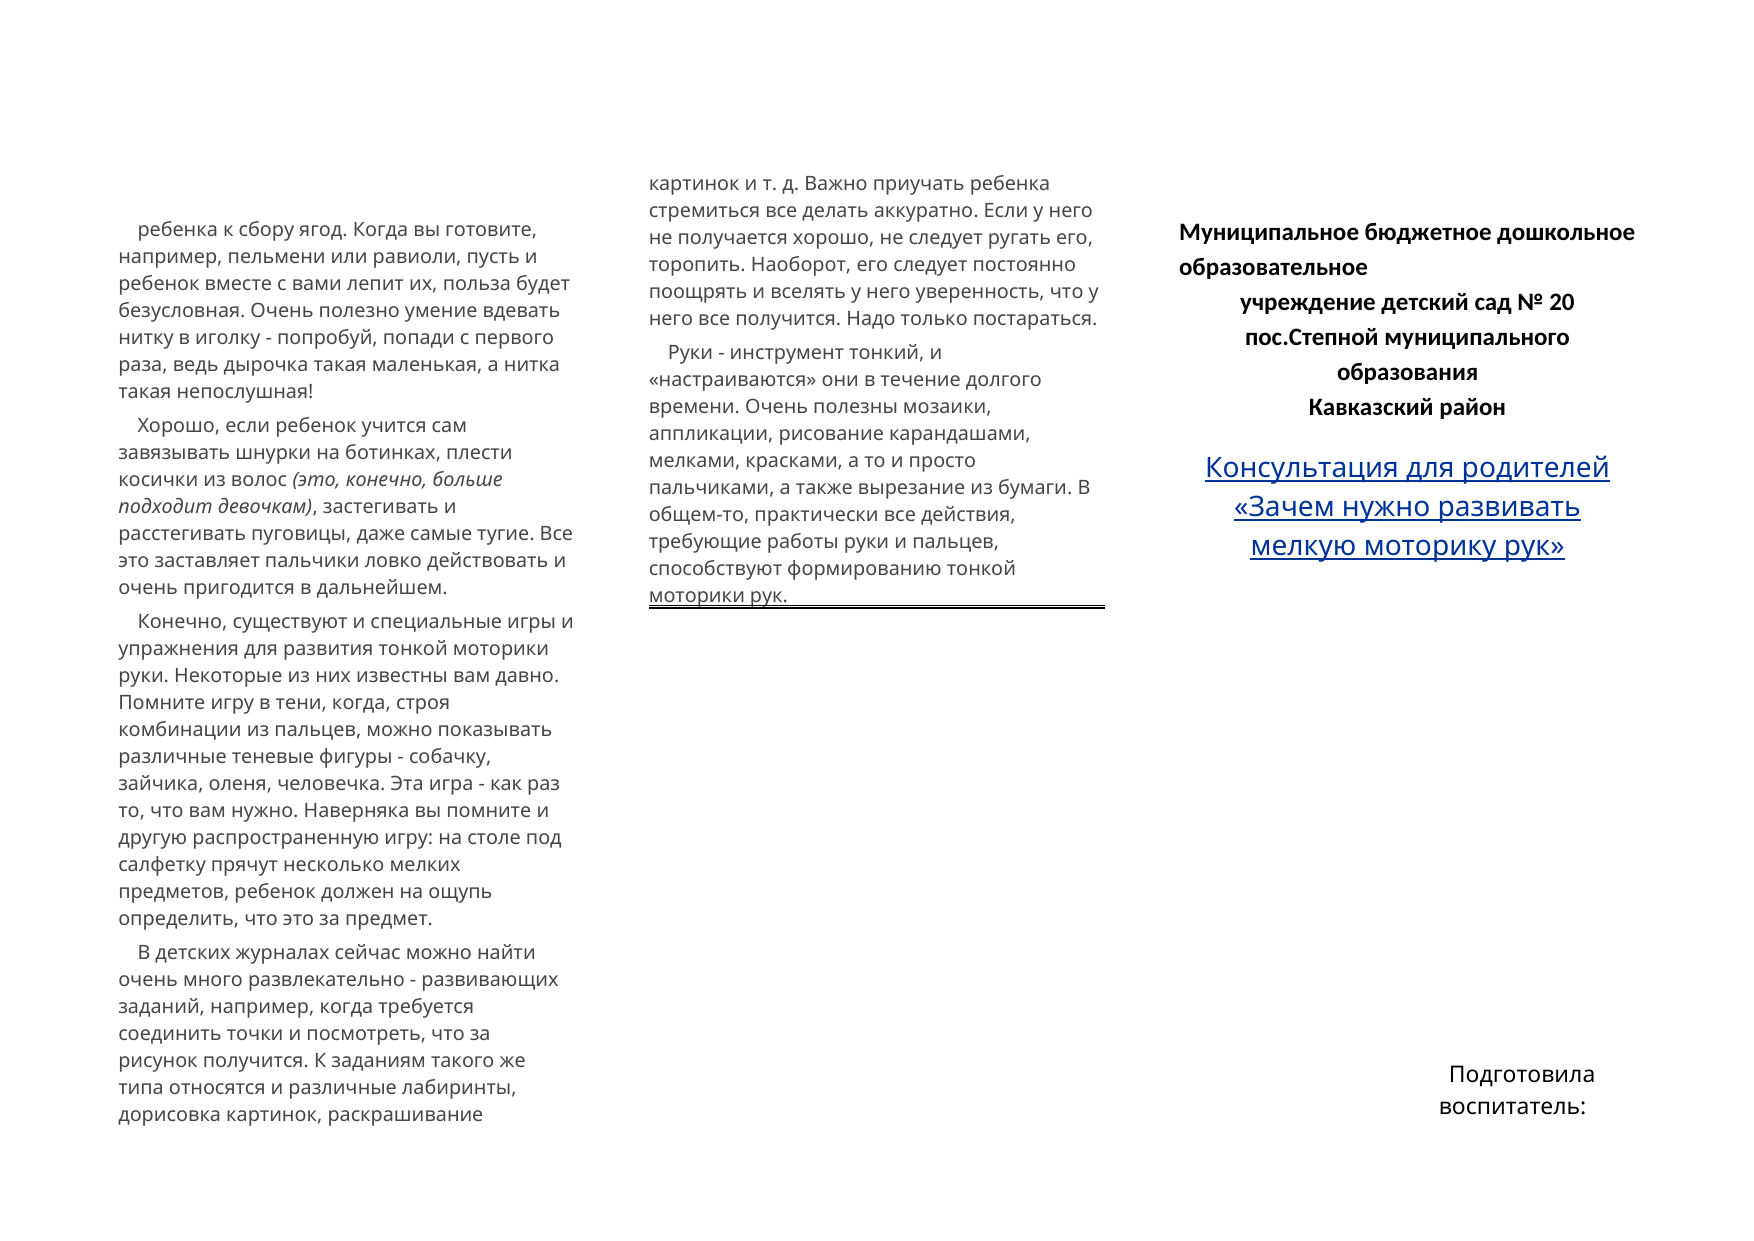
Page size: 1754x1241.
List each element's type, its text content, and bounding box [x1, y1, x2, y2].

text В детских журналах сейчас можно найти очень много развлекательно - развивающих заданий, например, когда требуется соединить точки и посмотреть, что за рисунок получится. К заданиям такого же типа относятся и различные лабиринты, дорисовка картинок, раскрашивание картинок и т. д. Важно приучать ребенка стремиться все делать аккуратно. Если у него не получается хорошо, не следует ругать его, торопить. Наоборот, его следует постоянно поощрять и вселять у него уверенность, что у него все получится. Надо только постараться. [648, 169, 1105, 331]
text ребенка к сбору ягод. Когда вы готовите, например, пельмени или равиоли, пусть и ребенок вместе с вами лепит их, польза будет безусловная. Очень полезно умение вдевать нитку в иголку - попробуй, попади с первого раза, ведь дырочка такая маленькая, а нитка такая непослушная! [118, 216, 575, 404]
text Конечно, существуют и специальные игры и упражнения для развития тонкой моторики руки. Некоторые из них известны вам давно. Помните игру в тени, когда, строя комбинации из пальцев, можно показывать различные теневые фигуры - собачку, зайчика, оленя, человечка. Эта игра - как раз то, что вам нужно. Наверняка вы помните и другую распространенную игру: на столе под салфетку прячут несколько мелких предметов, ребенок должен на ощупь определить, что это за предмет. [118, 607, 575, 931]
text Хорошо, если ребенок учится сам завязывать шнурки на ботинках, плести косички из волос (это, конечно, больше подходит девочкам), застегивать и расстегивать пуговицы, даже самые тугие. Все это заставляет пальчики ловко действовать и очень пригодится в дальнейшем. [118, 411, 575, 600]
text Подготовила воспитатель: [1389, 1058, 1636, 1121]
text Кавказский район [1179, 391, 1636, 421]
text Муниципальное бюджетное дошкольное образовательное [1179, 216, 1636, 281]
text В детских журналах сейчас можно найти очень много развлекательно - развивающих заданий, например, когда требуется соединить точки и посмотреть, что за рисунок получится. К заданиям такого же типа относятся и различные лабиринты, дорисовка картинок, раскрашивание картинок и т. д. Важно приучать ребенка стремиться все делать аккуратно. Если у него не получается хорошо, не следует ругать его, торопить. Наоборот, его следует постоянно поощрять и вселять у него уверенность, что у него все получится. Надо только постараться. [118, 938, 575, 1127]
text учреждение детский сад № 20 пос.Степной муниципального образования [1179, 286, 1636, 386]
text Руки - инструмент тонкий, и «настраиваются» они в течение долгого времени. Очень полезны мозаики, аппликации, рисование карандашами, мелками, красками, а то и просто пальчиками, а также вырезание из бумаги. В общем-то, практически все действия, требующие работы руки и пальцев, способствуют формированию тонкой моторики рук. [648, 338, 1105, 605]
text Консультация для родителей «Зачем нужно развивать мелкую моторику рук» [1193, 446, 1622, 564]
